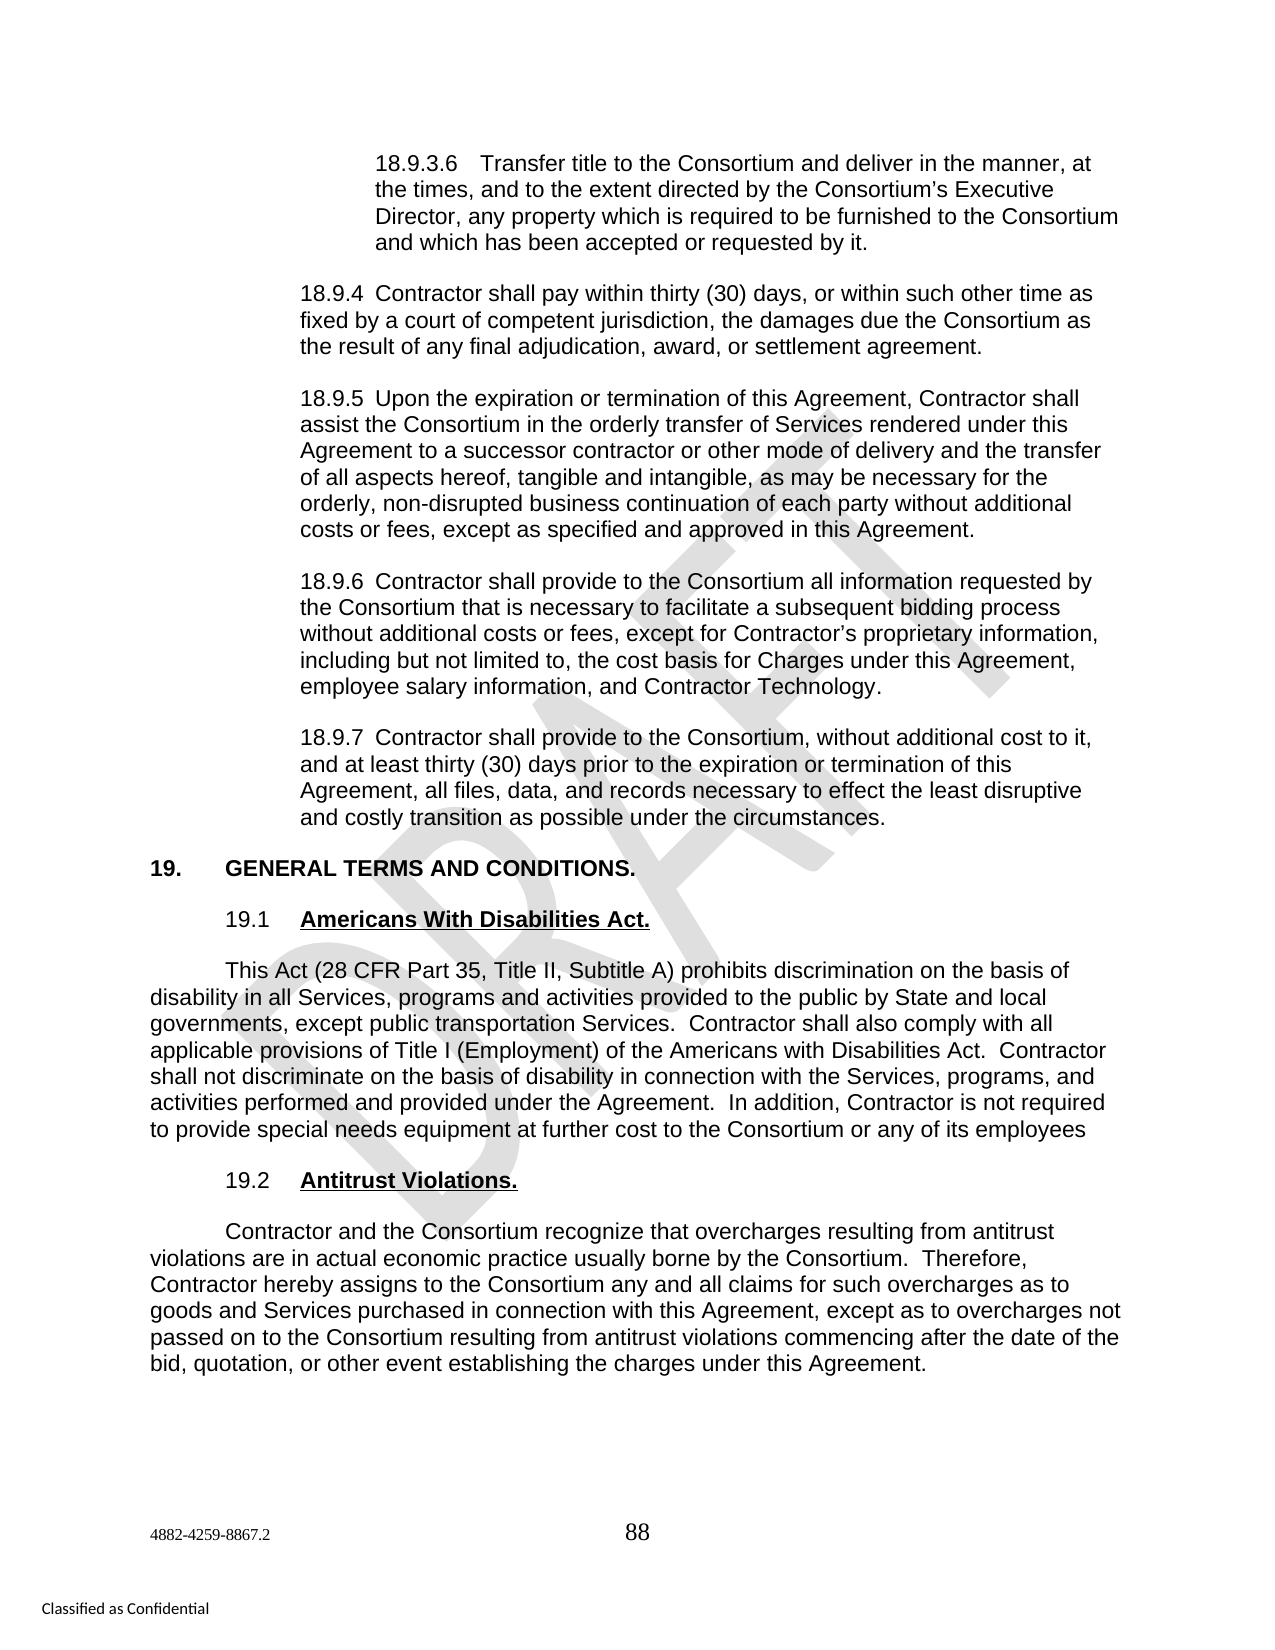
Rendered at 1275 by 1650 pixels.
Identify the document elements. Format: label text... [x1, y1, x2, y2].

text This Act (28 CFR Part 35, Title II, Subtitle A) prohibits discrimination on the basis of disability in all Services, programs and activities provided to the public by State and local governments, except public transportation Services. Contractor shall also comply with all applicable provisions of Title I (Employment) of the Americans with Disabilities Act. Contractor shall not discriminate on the basis of disability in connection with the Services, programs, and activities performed and provided under the Agreement. In addition, Contractor is not required to provide special needs equipment at further cost to the Consortium or any of its employees [150, 957, 1125, 1142]
text GENERAL TERMS AND CONDITIONS. [150, 855, 1125, 881]
text Americans With Disabilities Act. [225, 906, 1125, 932]
text Contractor shall pay within thirty (30) days, or within such other time as fixed by a court of competent jurisdiction, the damages due the Consortium as the result of any final adjudication, award, or settlement agreement. [300, 280, 1125, 359]
text Contractor shall provide to the Consortium all information requested by the Consortium that is necessary to facilitate a subsequent bidding process without additional costs or fees, except for Contractor’s proprietary information, including but not limited to, the cost basis for Charges under this Agreement, employee salary information, and Contractor Technology. [300, 568, 1125, 699]
text Contractor and the Consortium recognize that overcharges resulting from antitrust violations are in actual economic practice usually borne by the Consortium. Therefore, Contractor hereby assigns to the Consortium any and all claims for such overcharges as to goods and Services purchased in connection with this Agreement, except as to overcharges not passed on to the Consortium resulting from antitrust violations commencing after the date of the bid, quotation, or other event establishing the charges under this Agreement. [150, 1218, 1125, 1376]
text Antitrust Violations. [225, 1167, 1125, 1193]
text Contractor shall provide to the Consortium, without additional cost to it, and at least thirty (30) days prior to the expiration or termination of this Agreement, all files, data, and records necessary to effect the least disruptive and costly transition as possible under the circumstances. [300, 724, 1125, 830]
text Transfer title to the Consortium and deliver in the manner, at the times, and to the extent directed by the Consortium’s Executive Director, any property which is required to be furnished to the Consortium and which has been accepted or requested by it. [375, 150, 1125, 255]
text Upon the expiration or termination of this Agreement, Contractor shall assist the Consortium in the orderly transfer of Services rendered under this Agreement to a successor contractor or other mode of delivery and the transfer of all aspects hereof, tangible and intangible, as may be necessary for the orderly, non-disrupted business continuation of each party without additional costs or fees, except as specified and approved in this Agreement. [300, 384, 1125, 543]
